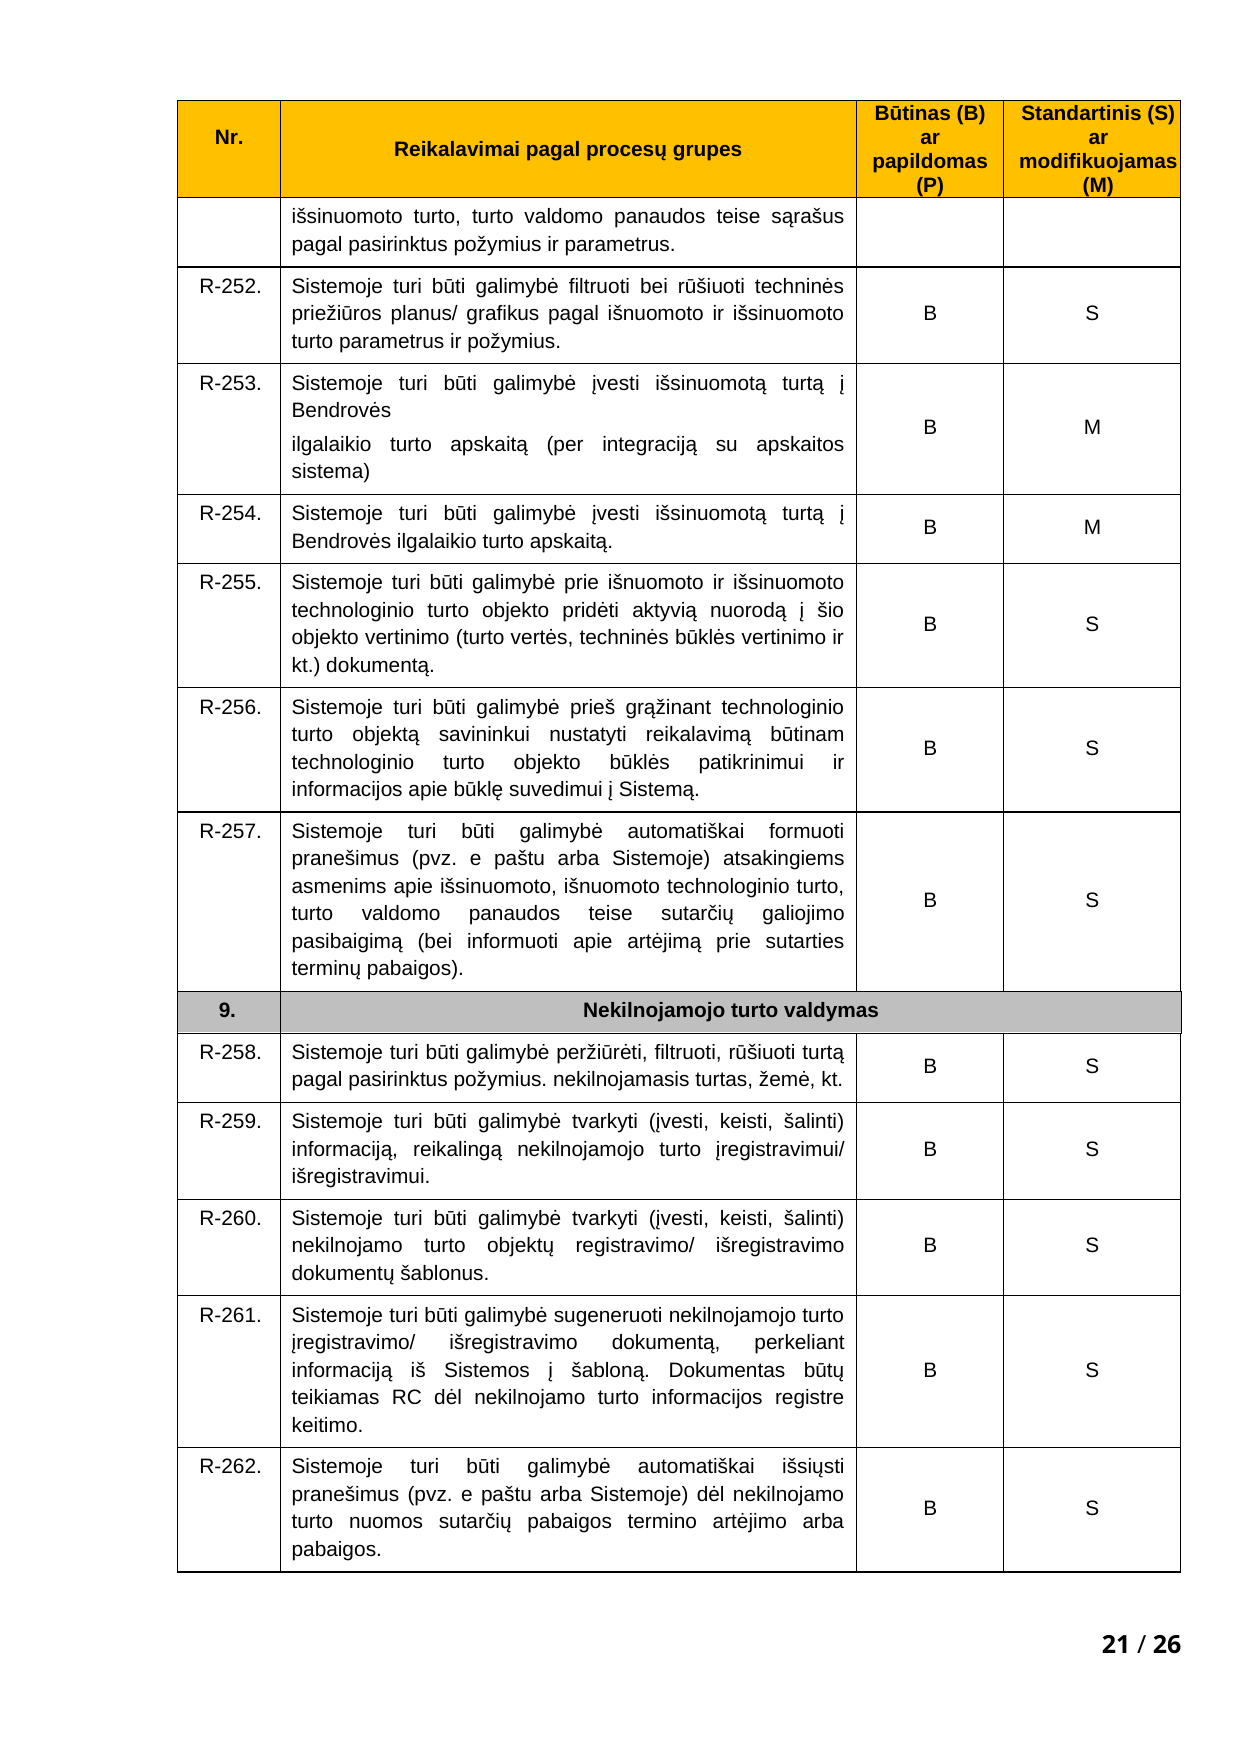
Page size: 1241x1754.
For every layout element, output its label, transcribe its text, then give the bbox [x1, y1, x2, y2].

table_cell Sistemoje turi būti galimybė automatiškai formuoti pranešimus (pvz. e paštu arba Sistemoje) atsakingiems asmenims apie išsinuomoto, išnuomoto technologinio turto, turto valdomo panaudos teise sutarčių galiojimo pasibaigimą (bei informuoti apie artėjimą prie sutarties terminų pabaigos). [281, 813, 856, 991]
table_cell [178, 364, 280, 494]
table_cell Sistemoje turi būti galimybė filtruoti bei rūšiuoti techninės priežiūros planus/ grafikus pagal išnuomoto ir išsinuomoto turto parametrus ir požymius. [281, 268, 856, 363]
table_cell S [1004, 1448, 1180, 1571]
table_cell Sistemoje turi būti galimybė tvarkyti (įvesti, keisti, šalinti) informaciją, reikalingą nekilnojamojo turto įregistravimui/ išregistravimui. [281, 1103, 856, 1198]
table_cell S [1004, 1034, 1180, 1102]
table_cell B [857, 1448, 1003, 1571]
table_cell B [857, 364, 1003, 494]
table_cell S [1004, 198, 1180, 266]
table_cell Sistemoje turi būti galimybė sugeneruoti nekilnojamojo turto įregistravimo/ išregistravimo dokumentą, perkeliant informaciją iš Sistemos į šabloną. Dokumentas būtų teikiamas RC dėl nekilnojamo turto informacijos registre keitimo. [281, 1296, 856, 1447]
table_cell B [857, 1296, 1003, 1447]
table_cell Sistemoje turi būti galimybė įvesti išsinuomotą turtą į Bendrovės ilgalaikio turto apskaitą. [281, 495, 856, 563]
table_cell Sistemoje turi būti galimybė prie išnuomoto ir išsinuomoto technologinio turto objekto pridėti aktyvią nuorodą į šio objekto vertinimo (turto vertės, techninės būklės vertinimo ir kt.) dokumentą. [281, 564, 856, 687]
table_cell [178, 688, 280, 811]
table_header Nr. [178, 101, 280, 197]
table_cell S [1004, 1103, 1180, 1198]
table_cell M [1004, 495, 1180, 563]
table_cell [178, 1103, 280, 1198]
table_cell B [857, 1103, 1003, 1198]
table_cell S [1004, 1200, 1180, 1295]
table_cell Sistemoje turi būti galimybė tvarkyti (įvesti, keisti, šalinti) nekilnojamo turto objektų registravimo/ išregistravimo dokumentų šablonus. [281, 1200, 856, 1295]
table_cell B [857, 813, 1003, 991]
table_cell [178, 198, 280, 266]
table_cell S [1004, 1296, 1180, 1447]
table_cell [178, 564, 280, 687]
table_cell [178, 495, 280, 563]
table_cell Sistemoje turi būti galimybė automatiškai išsiųsti pranešimus (pvz. e paštu arba Sistemoje) dėl nekilnojamo turto nuomos sutarčių pabaigos termino artėjimo arba pabaigos. [281, 1448, 856, 1571]
table_header Būtinas (B) ar papildomas (P) [857, 101, 1003, 197]
table_cell Nekilnojamojo turto valdymas [281, 992, 1181, 1032]
table_cell [178, 813, 280, 991]
table_cell [178, 1448, 280, 1571]
table_cell S [1004, 813, 1180, 991]
table_cell B [857, 495, 1003, 563]
table_cell [178, 1034, 280, 1102]
table_cell B [857, 268, 1003, 363]
table_cell S [1004, 268, 1180, 363]
table_cell [178, 1200, 280, 1295]
table_cell M [1004, 364, 1180, 494]
table_cell Sistemoje turi būti galimybė prieš grąžinant technologinio turto objektą savininkui nustatyti reikalavimą būtinam technologinio turto objekto būklės patikrinimui ir informacijos apie būklę suvedimui į Sistemą. [281, 688, 856, 811]
table_cell B [857, 1034, 1003, 1102]
table_cell B [857, 1200, 1003, 1295]
table_cell B [857, 564, 1003, 687]
table_cell Sistemoje turi būti galimybė peržiūrėti, filtruoti, rūšiuoti turtą pagal pasirinktus požymius. nekilnojamasis turtas, žemė, kt. [281, 1034, 856, 1102]
table_cell 9. [178, 992, 280, 1032]
table_cell S [1004, 688, 1180, 811]
table_header Standartinis (S) ar modifikuojamas (M) [1004, 101, 1180, 197]
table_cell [281, 198, 856, 266]
table_cell [178, 268, 280, 363]
table_header Reikalavimai pagal procesų grupes [281, 101, 856, 197]
table_cell S [1004, 564, 1180, 687]
table_cell B [857, 688, 1003, 811]
table_cell B [857, 198, 1003, 266]
table_cell [178, 1296, 280, 1447]
table_cell Sistemoje turi būti galimybė įvesti išsinuomotą turtą į Bendrovės ilgalaikio turto apskaitą (per integraciją su apskaitos sistema) [281, 364, 856, 494]
